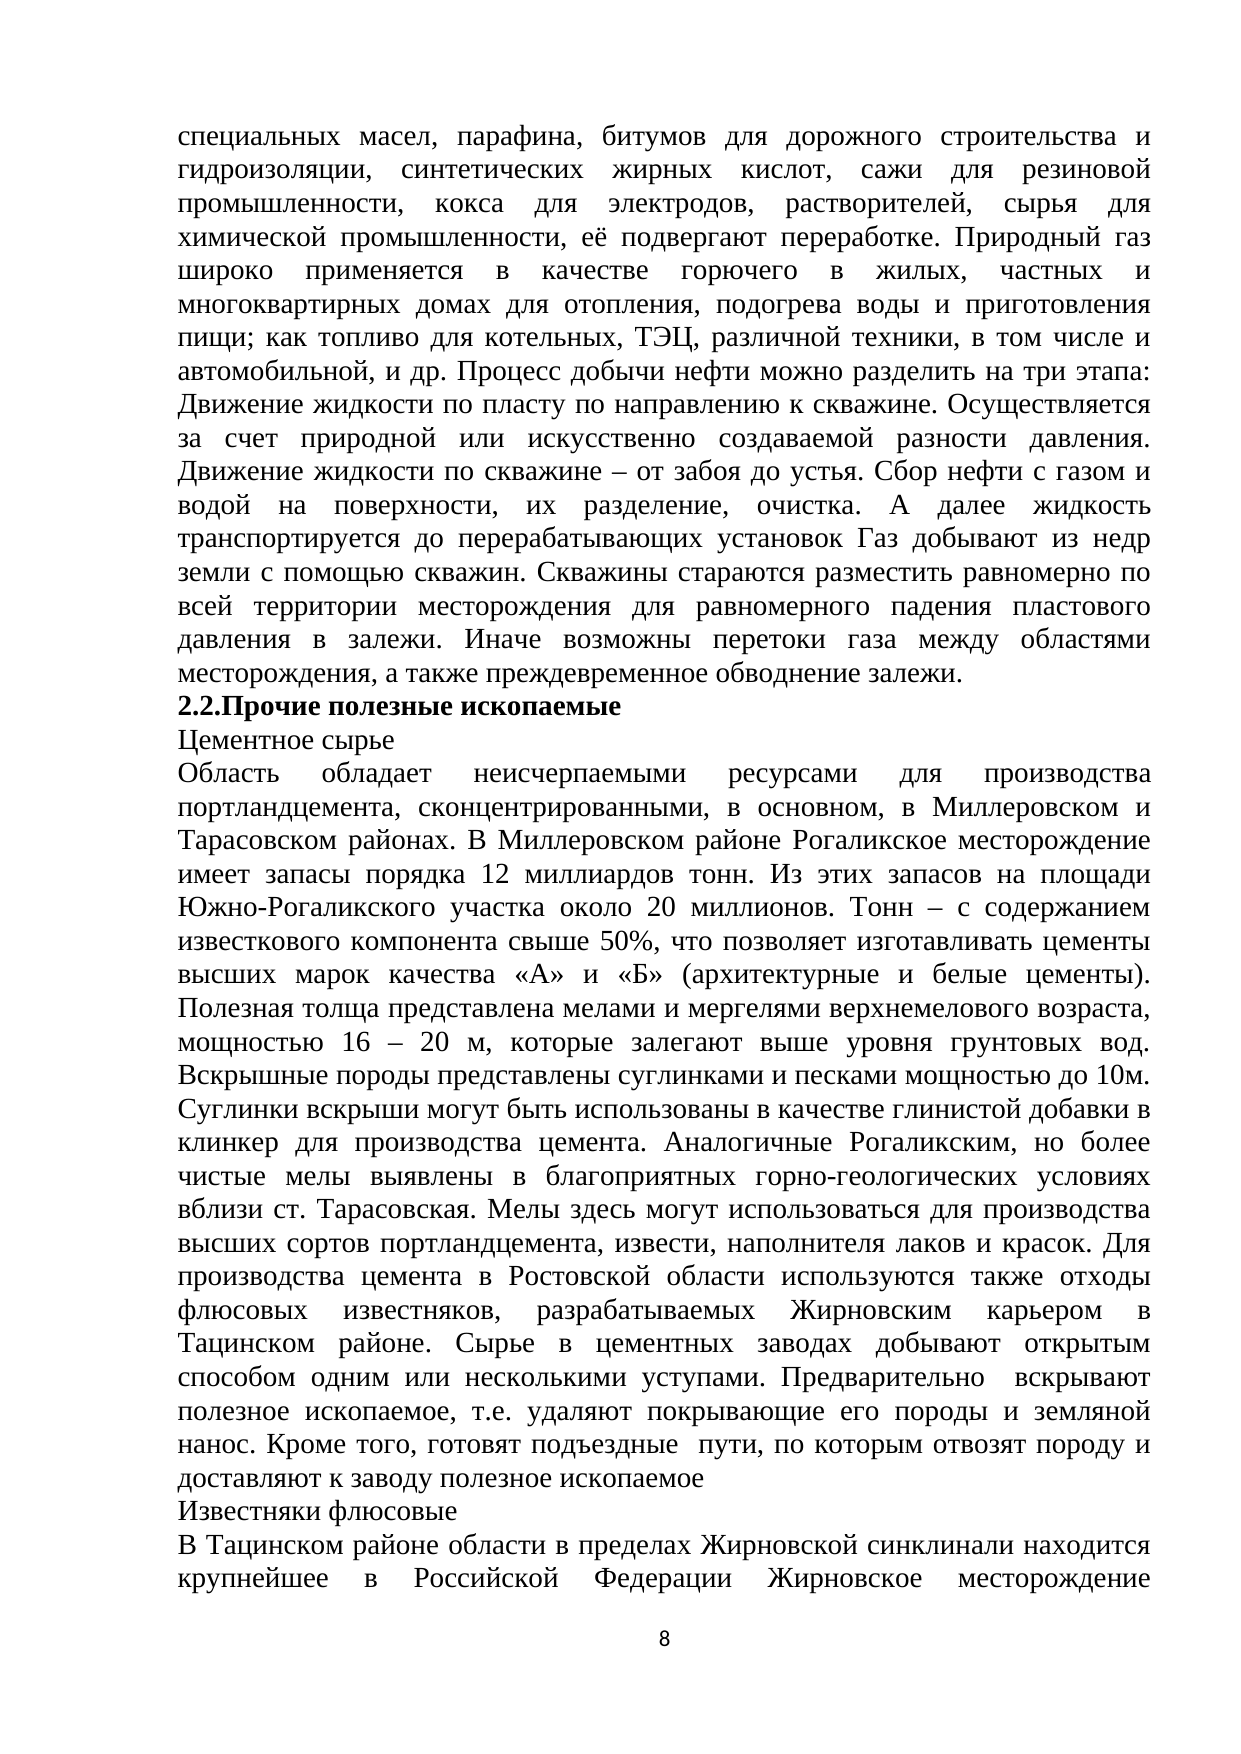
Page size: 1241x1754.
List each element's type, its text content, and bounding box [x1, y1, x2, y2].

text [177, 118, 1152, 688]
text 2.2.Прочие полезные ископаемые [177, 688, 1152, 722]
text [177, 1527, 1152, 1594]
text Цементное сырье [177, 722, 1152, 755]
text Известняки флюсовые [177, 1493, 1152, 1527]
text Область обладает неисчерпаемыми ресурсами для производства портландцемента, сконцентрированными, в основном, в Миллеровском и Тарасовском районах. В Миллеровском районе Рогаликское месторождение имеет запасы порядка 12 миллиардов тонн. Из этих запасов на площади Южно-Рогаликского участка около 20 миллионов. Тонн – с содержанием известкового компонента свыше 50%, что позволяет изготавливать цементы высших марок качества «А» и «Б» (архитектурные и белые цементы). Полезная толща представлена мелами и мергелями верхнемелового возраста, мощностью 16 – 20 м, которые залегают выше уровня грунтовых вод. Вскрышные породы представлены суглинками и песками мощностью до 10м. Суглинки вскрыши могут быть использованы в качестве глинистой добавки в клинкер для производства цемента. Аналогичные Рогаликским, но более чистые мелы выявлены в благоприятных горно-геологических условиях вблизи ст. Тарасовская. Мелы здесь могут использоваться для производства высших сортов портландцемента, извести, наполнителя лаков и красок. Для производства цемента в Ростовской области используются также отходы флюсовых известняков, разрабатываемых Жирновским карьером в Тацинском районе. Сырье в цементных заводах добывают открытым способом одним или несколькими уступами. Предварительно вскрывают полезное ископаемое, т.е. удаляют покрывающие его породы и земляной нанос. Кроме того, готовят подъездные пути, по которым отвозят породу и доставляют к заводу полезное ископаемое [177, 755, 1152, 1493]
